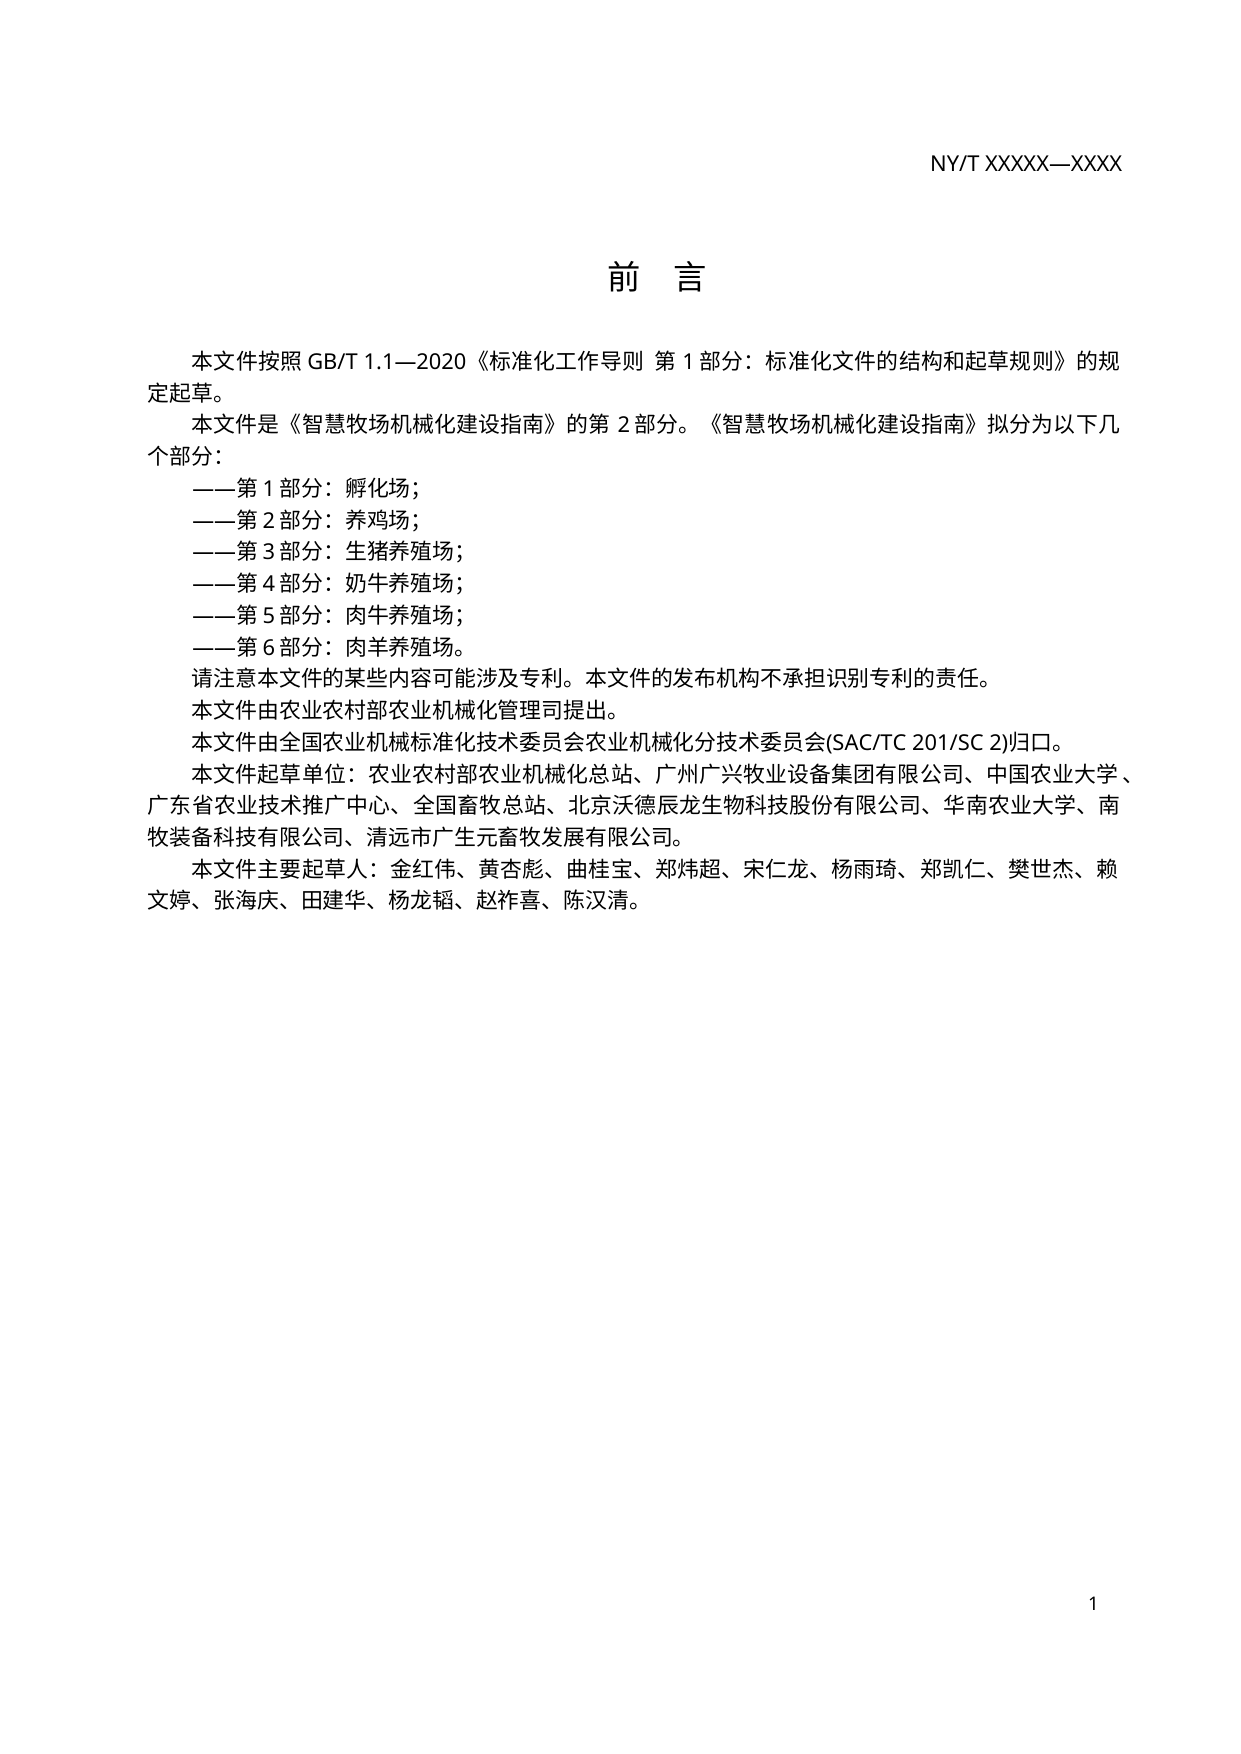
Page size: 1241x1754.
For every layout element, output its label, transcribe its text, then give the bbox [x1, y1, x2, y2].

text 第1部分：孵化场； [192, 471, 1122, 503]
text 本文件由全国农业机械标准化技术委员会农业机械化分技术委员会(SAC/TC 201/SC 2)归口。 [148, 725, 1122, 757]
text 本文件是《智慧牧场机械化建设指南》的第2部分。《智慧牧场机械化建设指南》拟分为以下几个部分： [148, 407, 1122, 471]
text 第2部分：养鸡场； [192, 503, 1122, 534]
text 前言 [148, 251, 1122, 299]
text 请注意本文件的某些内容可能涉及专利。本文件的发布机构不承担识别专利的责任。 [148, 661, 1122, 693]
text 本文件由农业农村部农业机械化管理司提出。 [148, 693, 1122, 725]
text 本文件按照GB/T 1.1—2020《标准化工作导则 第1部分：标准化文件的结构和起草规则》的规定起草。 [148, 344, 1122, 407]
text 第3部分：生猪养殖场； [192, 534, 1122, 566]
text 本文件起草单位：农业农村部农业机械化总站、广州广兴牧业设备集团有限公司、中国农业大学、广东省农业技术推广中心、全国畜牧总站、北京沃德辰龙生物科技股份有限公司、华南农业大学、南牧装备科技有限公司、清远市广生元畜牧发展有限公司。 [148, 757, 1122, 852]
text 第5部分：肉牛养殖场； [192, 598, 1122, 630]
text 第6部分：肉羊养殖场。 [192, 630, 1122, 661]
text 本文件主要起草人：金红伟、黄杏彪、曲桂宝、郑炜超、宋仁龙、杨雨琦、郑凯仁、樊世杰、赖文婷、张海庆、田建华、杨龙韬、赵祚喜、陈汉清。 [148, 852, 1122, 915]
text 第4部分：奶牛养殖场； [192, 566, 1122, 598]
